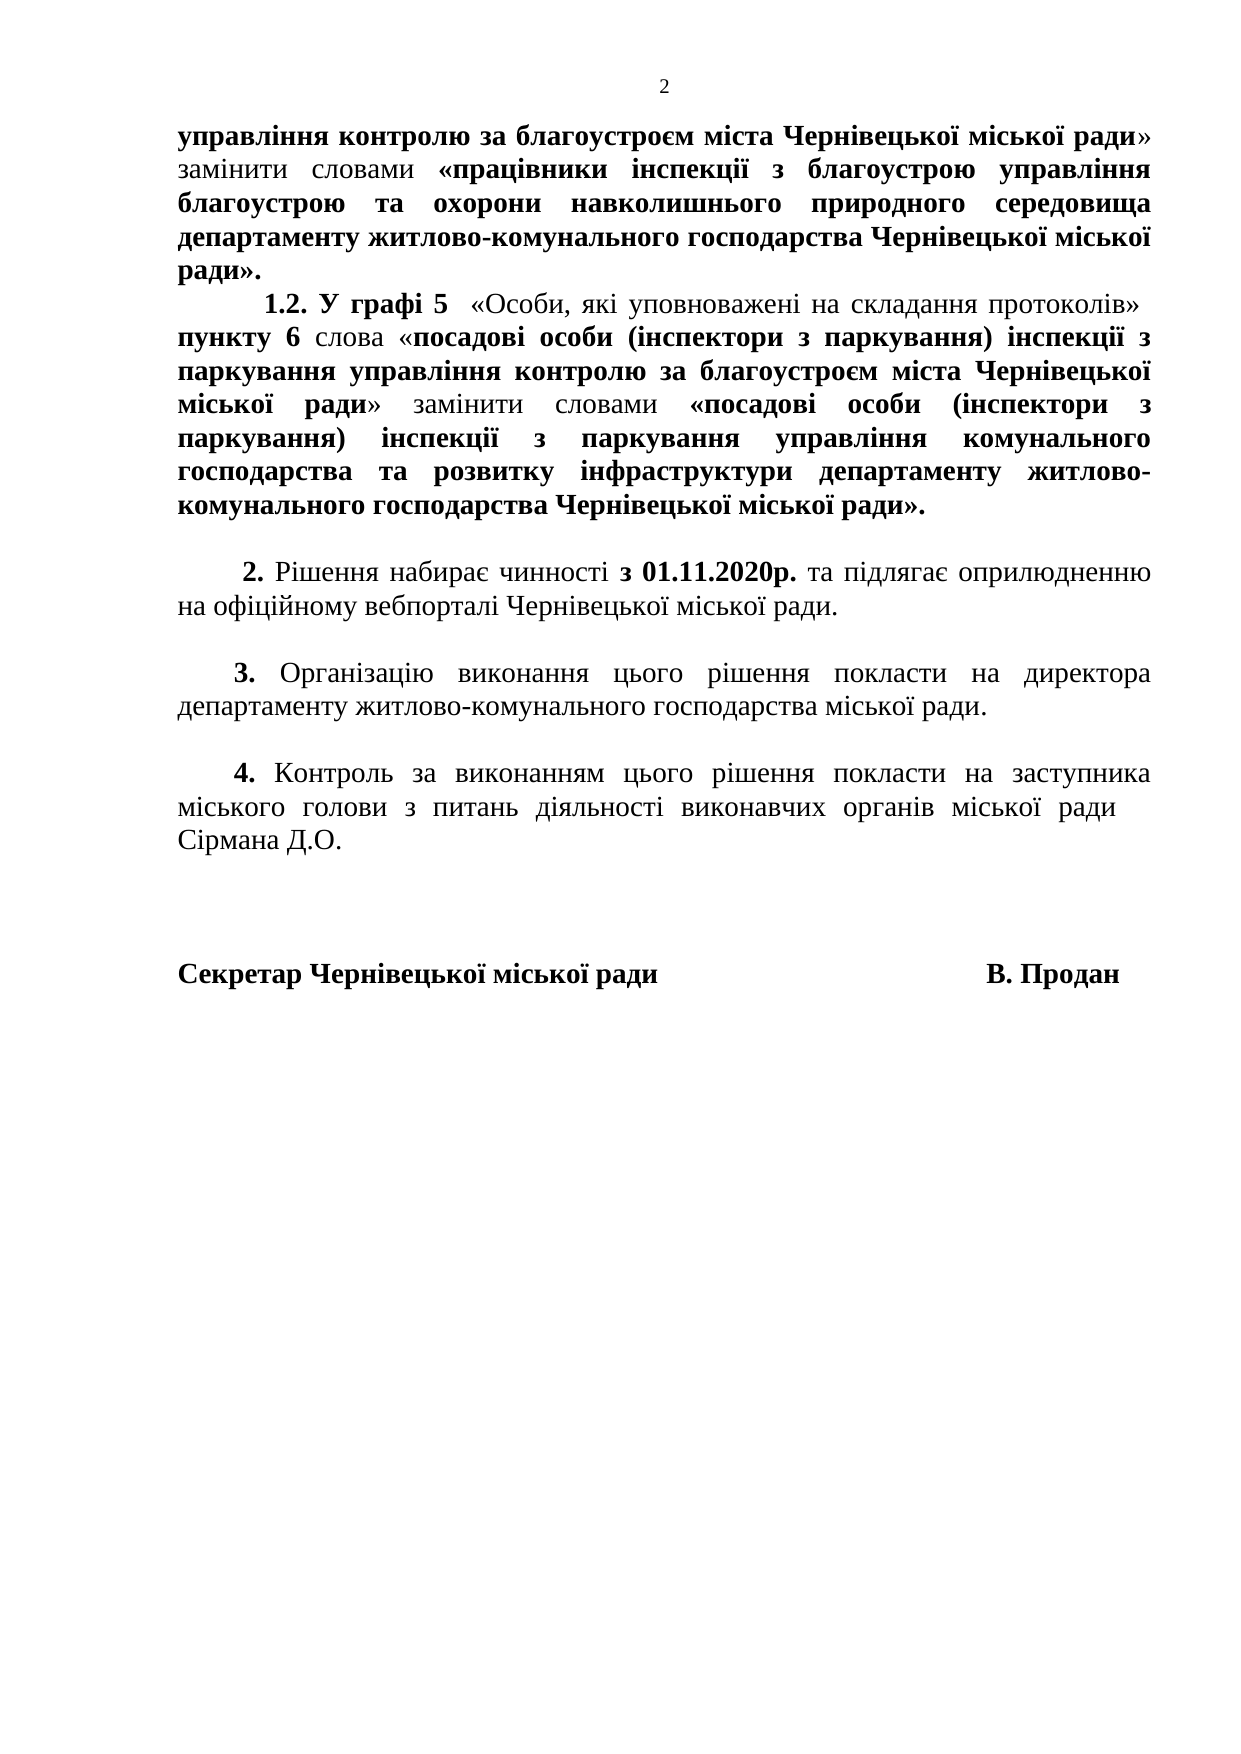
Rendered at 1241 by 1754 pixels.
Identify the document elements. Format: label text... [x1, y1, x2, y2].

text 2. Рішення набирає чинності з 01.11.2020р. та підлягає оприлюдненню на офіційному вебпорталі Чернівецької міської ради. [177, 554, 1152, 621]
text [177, 118, 1152, 286]
text Секретар Чернівецької міської ради В. Продан [177, 957, 1152, 990]
text 4. Контроль за виконанням цього рішення покласти на заступника міського голови з питань діяльності виконавчих органів міської ради Сірмана Д.О. [177, 755, 1152, 856]
text 3. Організацію виконання цього рішення покласти на директора департаменту житлово-комунального господарства міської ради. [177, 655, 1152, 722]
text 1.2. У графі 5 «Особи, які уповноважені на складання протоколів» пункту 6 слова «посадові особи (інспектори з паркування) інспекції з паркування управління контролю за благоустроєм міста Чернівецької міської ради» замінити словами «посадові особи (інспектори з паркування) інспекції з паркування управління комунального господарства та розвитку інфраструктури департаменту житлово-комунального господарства Чернівецької міської ради». [177, 286, 1152, 521]
